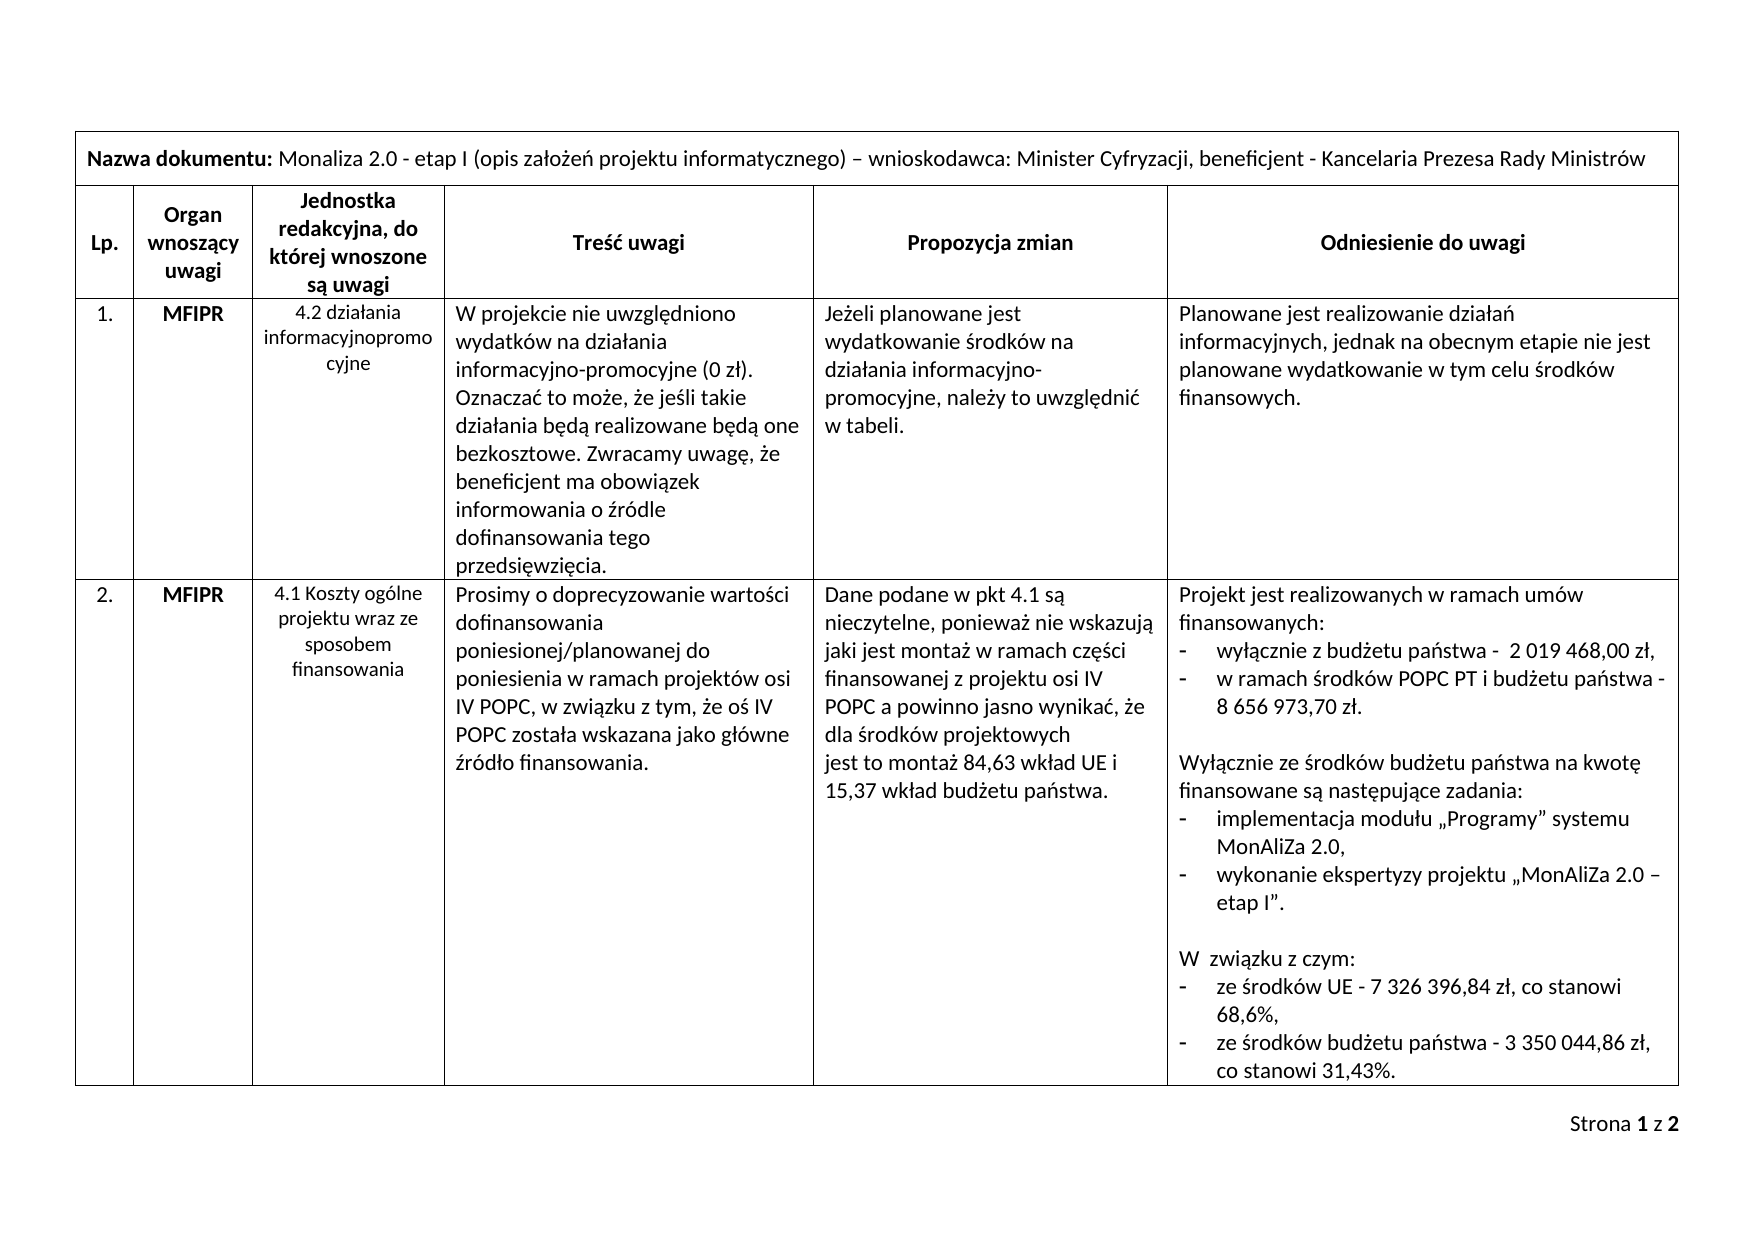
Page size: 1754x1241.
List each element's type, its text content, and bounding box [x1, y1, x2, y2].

table_cell Treść uwagi [445, 186, 813, 298]
table_header Nazwa dokumentu: Monaliza 2.0 - etap I (opis założeń projektu informatycznego) – wnioskodawca: Minister Cyfryzacji, beneficjent - Kancelaria Prezesa Rady Ministrów [76, 132, 1678, 185]
table_cell MFIPR [134, 580, 252, 1084]
table_cell Propozycja zmian [814, 186, 1167, 298]
table_cell Jeżeli planowane jest wydatkowanie środków na działania informacyjno- promocyjne, należy to uwzględnić w tabeli. [814, 299, 1167, 579]
table_cell Odniesienie do uwagi [1168, 186, 1678, 298]
table_cell Lp. [76, 186, 133, 298]
table_cell MFIPR [134, 299, 252, 579]
table_cell Organ wnoszący uwagi [134, 186, 252, 298]
table_cell Jednostka redakcyjna, do której wnoszone są uwagi [253, 186, 444, 298]
table_cell 1. [76, 299, 133, 579]
table_cell Dane podane w pkt 4.1 są nieczytelne, ponieważ nie wskazują jaki jest montaż w ramach części finansowanej z projektu osi IV POPC a powinno jasno wynikać, że dla środków projektowych jest to montaż 84,63 wkład UE i 15,37 wkład budżetu państwa. [814, 580, 1167, 1084]
table_cell Planowane jest realizowanie działań informacyjnych, jednak na obecnym etapie nie jest planowane wydatkowanie w tym celu środków finansowych. [1168, 299, 1678, 579]
table_cell Projekt jest realizowanych w ramach umów finansowanych: wyłącznie z budżetu państwa - 2 019 468,00 zł, w ramach środków POPC PT i budżetu państwa - 8 656 973,70 zł. Wyłącznie ze środków budżetu państwa na kwotę finansowane są następujące zadania: implementacja modułu „Programy” systemu MonAliZa 2.0, wykonanie ekspertyzy projektu „MonAliZa 2.0 – etap I”. W związku z czym: ze środków UE - 7 326 396,84 zł, co stanowi 68,6%, ze środków budżetu państwa - 3 350 044,86 zł, co stanowi 31,43%. [1168, 580, 1678, 1084]
table_cell Prosimy o doprecyzowanie wartości dofinansowania poniesionej/planowanej do poniesienia w ramach projektów osi IV POPC, w związku z tym, że oś IV POPC została wskazana jako główne źródło finansowania. [445, 580, 813, 1084]
table_cell 2. [76, 580, 133, 1084]
table_cell 4.2 działania informacyjnopromocyjne [253, 299, 444, 579]
table_cell 4.1 Koszty ogólne projektu wraz ze sposobem finansowania [253, 580, 444, 1084]
table_cell W projekcie nie uwzględniono wydatków na działania informacyjno-promocyjne (0 zł). Oznaczać to może, że jeśli takie działania będą realizowane będą one bezkosztowe. Zwracamy uwagę, że beneficjent ma obowiązek informowania o źródle dofinansowania tego przedsięwzięcia. [445, 299, 813, 579]
